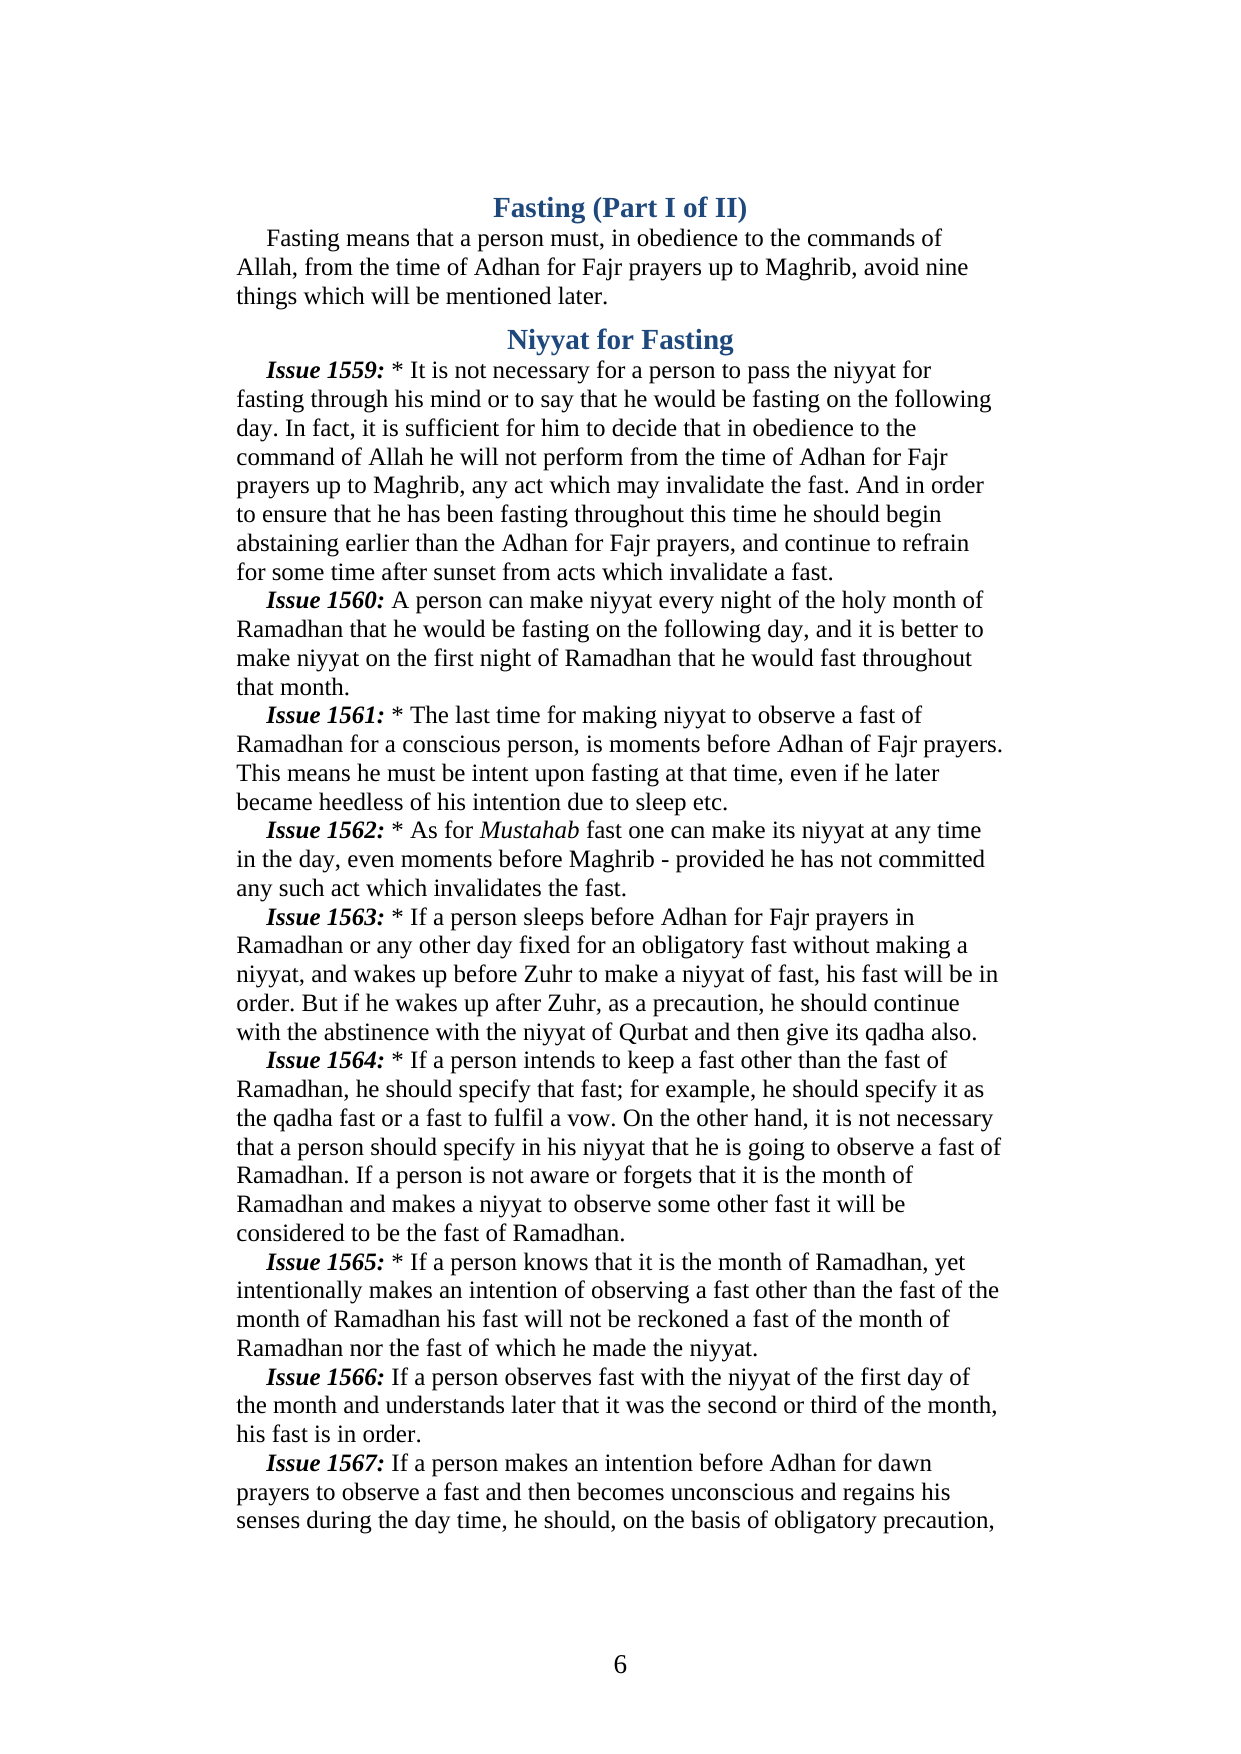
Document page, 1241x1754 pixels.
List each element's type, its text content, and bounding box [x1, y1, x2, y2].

subtitle Niyyat for Fasting [236, 322, 1004, 356]
text Issue 1563: * If a person sleeps before Adhan for Fajr prayers in Ramadhan or any other day fixed for an obligatory fast without making a niyyat, and wakes up before Zuhr to make a niyyat of fast, his fast will be in order. But if he wakes up after Zuhr, as a precaution, he should continue with the abstinence with the niyyat of Qurbat and then give its qadha also. [236, 902, 1004, 1046]
text Fasting means that a person must, in obedience to the commands of Allah, from the time of Adhan for Fajr prayers up to Maghrib, avoid nine things which will be mentioned later. [236, 223, 1004, 309]
text Issue 1560: A person can make niyyat every night of the holy month of Ramadhan that he would be fasting on the following day, and it is better to make niyyat on the first night of Ramadhan that he would fast throughout that month. [236, 586, 1004, 701]
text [236, 1448, 1004, 1534]
text Issue 1564: * If a person intends to keep a fast other than the fast of Ramadhan, he should specify that fast; for example, he should specify it as the qadha fast or a fast to fulfil a vow. On the other hand, it is not necessary that a person should specify in his niyyat that he is going to observe a fast of Ramadhan. If a person is not aware or forgets that it is the month of Ramadhan and makes a niyyat to observe some other fast it will be considered to be the fast of Ramadhan. [236, 1046, 1004, 1247]
subtitle Fasting (Part I of II) [236, 190, 1004, 223]
text Issue 1565: * If a person knows that it is the month of Ramadhan, yet intentionally makes an intention of observing a fast other than the fast of the month of Ramadhan his fast will not be reckoned a fast of the month of Ramadhan nor the fast of which he made the niyyat. [236, 1247, 1004, 1362]
text Issue 1561: * The last time for making niyyat to observe a fast of Ramadhan for a conscious person, is moments before Adhan of Fajr prayers. This means he must be intent upon fasting at that time, even if he later became heedless of his intention due to sleep etc. [236, 701, 1004, 816]
text Issue 1559: * It is not necessary for a person to pass the niyyat for fasting through his mind or to say that he would be fasting on the following day. In fact, it is sufficient for him to decide that in obedience to the command of Allah he will not perform from the time of Adhan for Fajr prayers up to Maghrib, any act which may invalidate the fast. And in order to ensure that he has been fasting throughout this time he should begin abstaining earlier than the Adhan for Fajr prayers, and continue to refrain for some time after sunset from acts which invalidate a fast. [236, 356, 1004, 586]
text Issue 1562: * As for Mustahab fast one can make its niyyat at any time in the day, even moments before Maghrib - provided he has not committed any such act which invalidates the fast. [236, 816, 1004, 902]
text Issue 1566: If a person observes fast with the niyyat of the first day of the month and understands later that it was the second or third of the month, his fast is in order. [236, 1362, 1004, 1448]
